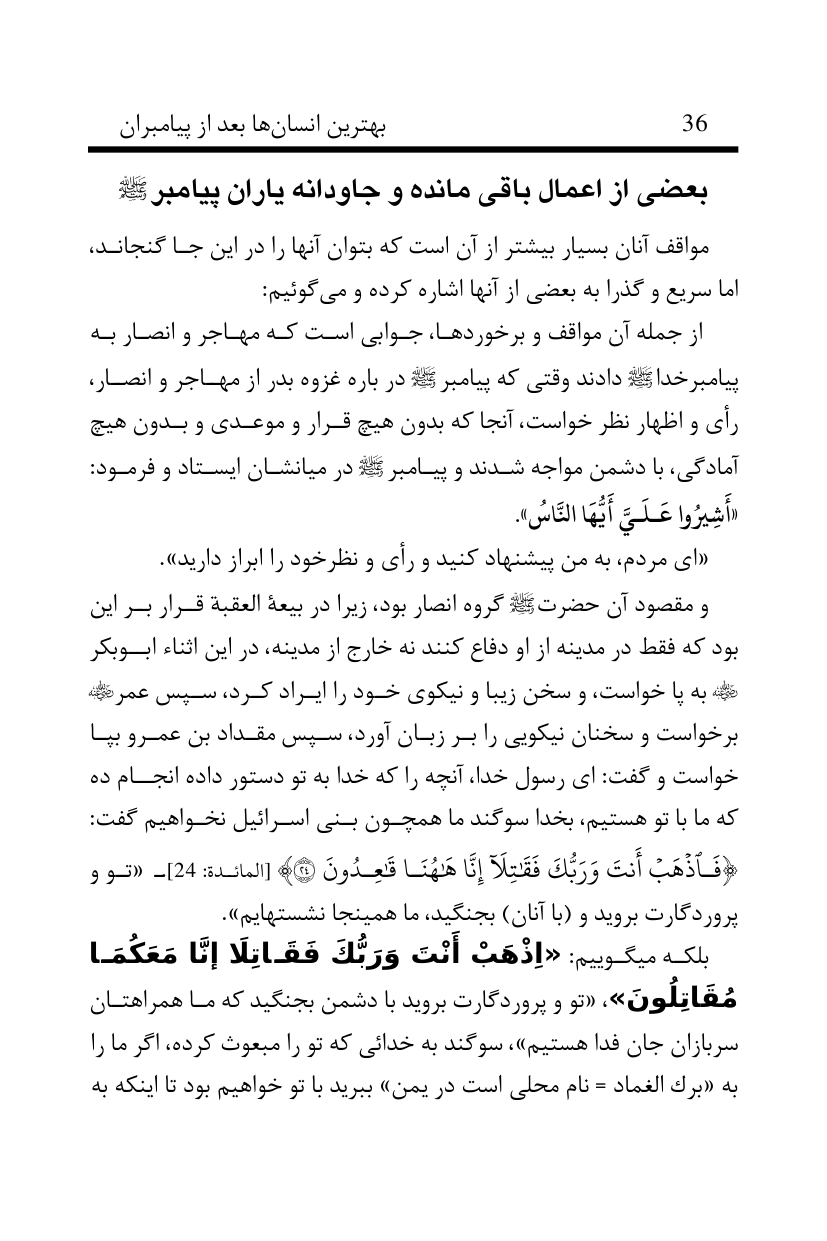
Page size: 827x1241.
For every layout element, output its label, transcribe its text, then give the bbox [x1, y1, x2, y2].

text مواقف آنان بسيار بیشتر از آن است که بتوان آنها را در این جا گنجاند، اما سریع و گذرا به بعضی‌‌ از آنها اشاره کرده و می‌‌گوئیم: [89, 229, 738, 314]
text «ای‌‌ مردم، به من پیشنهاد کنید و رأی‌‌ و نظرخود را ابراز داريد». [89, 540, 738, 583]
text و مقصود آن حضرت ج گروه انصار بود، زیرا در بيعۀ العقبة قرار بر اين بود که فقط در مدينه از او دفاع كنند نه خارج از مدينه، در این اثناء ابوبكر به پا خواست، و سخن زیبا و نیکوی خود را ایراد کرد، سپس عمر برخواست و سخنان نيكویی‌‌ را بر زبان آورد، سپس مقداد بن عمرو بپا خواست و گفت: اى رسول خدا، آنچه را که خدا به تو دستور داده انجام ده كه ما با تو هستيم، بخدا سوگند ما همچون بنی‌‌ اسرائيل نخواهيم گفت: ﴿فَٱذۡهَبۡ أَنتَ وَرَبُّكَ فَقَٰتِلَآ إِنَّا هَٰهُنَا قَٰعِدُونَ ٢٤﴾ [المائدة: 24]. «تو و پروردگارت برويد و (با آنان) بجنگيد، ما همينجا نشسته‏ايم». [89, 583, 738, 938]
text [89, 938, 738, 1110]
text بعضی از اعمال باقى مانده و جاودانه ياران پيامبر ج [89, 161, 738, 218]
text از جمله آن مواقف و برخوردها، جوابی است که مهاجر و انصار به پیامبرخدا ج دادند وقتی‌‌ که پیامبر ج در باره غزوه بدر از مهاجر و انصار، رأی و اظهار نظر خواست، آنجا که بدون هيچ قرار و موعدی‌‌ و بدون هيچ آمادگی، با دشمن مواجه شدند و پیامبر ج در میانشان ایستاد و فرمود: «أَشِيرُوا عَـلَـيَّ أَيُّهَا النَّاسُ». [89, 314, 738, 540]
